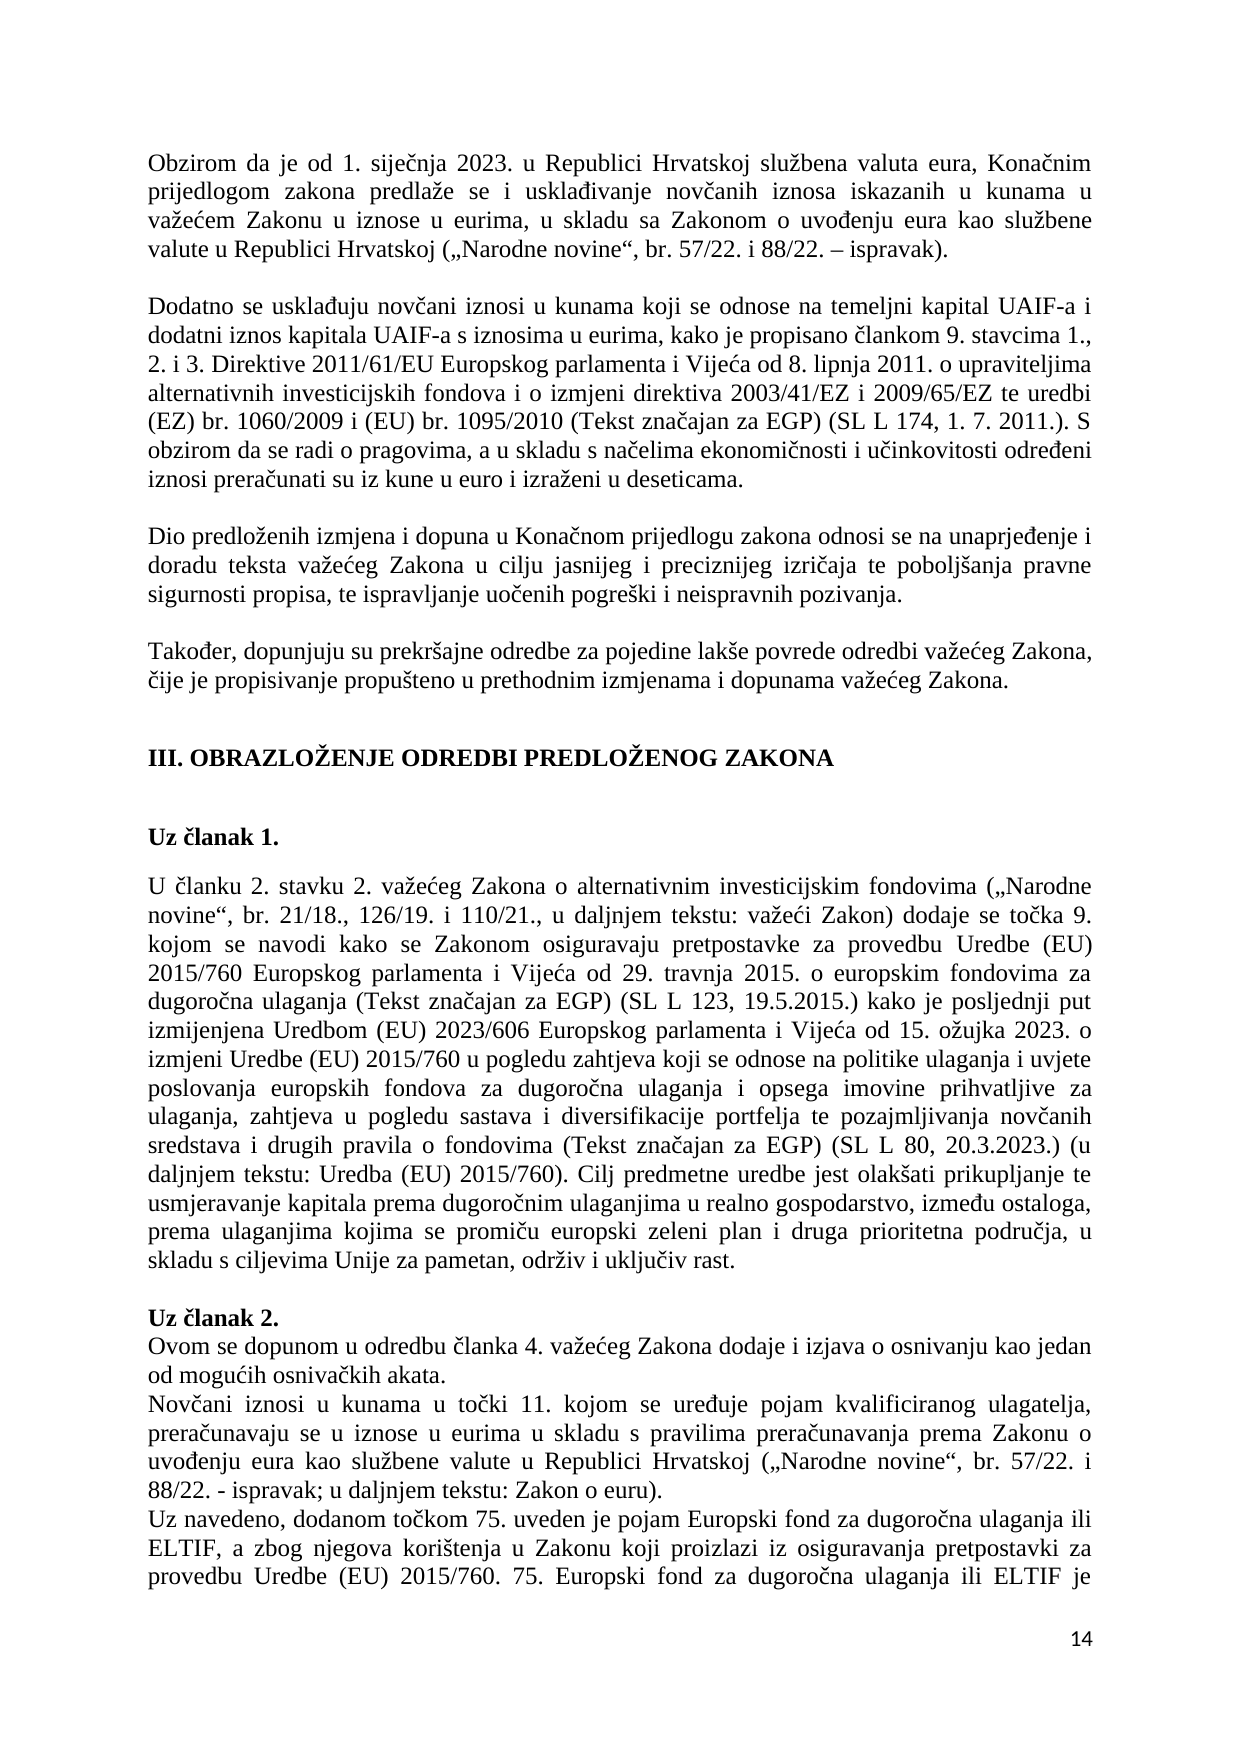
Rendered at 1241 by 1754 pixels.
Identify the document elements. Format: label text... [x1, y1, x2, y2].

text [148, 1504, 1093, 1590]
text Novčani iznosi u kunama u točki 11. kojom se uređuje pojam kvalificiranog ulagatelja, preračunavaju se u iznose u eurima u skladu s pravilima preračunavanja prema Zakonu o uvođenju eura kao službene valute u Republici Hrvatskoj („Narodne novine“, br. 57/22. i 88/22. - ispravak; u daljnjem tekstu: Zakon o euru). [148, 1389, 1093, 1504]
text Uz članak 1. [148, 822, 1093, 851]
text Dodatno se usklađuju novčani iznosi u kunama koji se odnose na temeljni kapital UAIF-a i dodatni iznos kapitala UAIF-a s iznosima u eurima, kako je propisano člankom 9. stavcima 1., 2. i 3. Direktive 2011/61/EU Europskog parlamenta i Vijeća od 8. lipnja 2011. o upraviteljima alternativnih investicijskih fondova i o izmjeni direktiva 2003/41/EZ i 2009/65/EZ te uredbi (EZ) br. 1060/2009 i (EU) br. 1095/2010 (Tekst značajan za EGP) (SL L 174, 1. 7. 2011.). S obzirom da se radi o pragovima, a u skladu s načelima ekonomičnosti i učinkovitosti određeni iznosi preračunati su iz kune u euro i izraženi u deseticama. [148, 291, 1093, 493]
text III. OBRAZLOŽENJE ODREDBI PREDLOŽENOG ZAKONA [148, 743, 1093, 772]
text Također, dopunjuju su prekršajne odredbe za pojedine lakše povrede odredbi važećeg Zakona, čije je propisivanje propušteno u prethodnim izmjenama i dopunama važećeg Zakona. [148, 636, 1093, 694]
text Obzirom da je od 1. siječnja 2023. u Republici Hrvatskoj službena valuta eura, Konačnim prijedlogom zakona predlaže se i usklađivanje novčanih iznosa iskazanih u kunama u važećem Zakonu u iznose u eurima, u skladu sa Zakonom o uvođenju eura kao službene valute u Republici Hrvatskoj („Narodne novine“, br. 57/22. i 88/22. – ispravak). [148, 148, 1093, 263]
text U članku 2. stavku 2. važećeg Zakona o alternativnim investicijskim fondovima („Narodne novine“, br. 21/18., 126/19. i 110/21., u daljnjem tekstu: važeći Zakon) dodaje se točka 9. kojom se navodi kako se Zakonom osiguravaju pretpostavke za provedbu Uredbe (EU) 2015/760 Europskog parlamenta i Vijeća od 29. travnja 2015. o europskim fondovima za dugoročna ulaganja (Tekst značajan za EGP) (SL L 123, 19.5.2015.) kako je posljednji put izmijenjena Uredbom (EU) 2023/606 Europskog parlamenta i Vijeća od 15. ožujka 2023. o izmjeni Uredbe (EU) 2015/760 u pogledu zahtjeva koji se odnose na politike ulaganja i uvjete poslovanja europskih fondova za dugoročna ulaganja i opsega imovine prihvatljive za ulaganja, zahtjeva u pogledu sastava i diversifikacije portfelja te pozajmljivanja novčanih sredstava i drugih pravila o fondovima (Tekst značajan za EGP) (SL L 80, 20.3.2023.) (u daljnjem tekstu: Uredba (EU) 2015/760). Cilj predmetne uredbe jest olakšati prikupljanje te usmjeravanje kapitala prema dugoročnim ulaganjima u realno gospodarstvo, između ostaloga, prema ulaganjima kojima se promiču europski zeleni plan i druga prioritetna područja, u skladu s ciljevima Unije za pametan, održiv i uključiv rast. [148, 871, 1093, 1274]
text Ovom se dopunom u odredbu članka 4. važećeg Zakona dodaje i izjava o osnivanju kao jedan od mogućih osnivačkih akata. [148, 1331, 1093, 1389]
text Uz članak 2. [148, 1303, 1093, 1331]
text Dio predloženih izmjena i dopuna u Konačnom prijedlogu zakona odnosi se na unaprjeđenje i doradu teksta važećeg Zakona u cilju jasnijeg i preciznijeg izričaja te poboljšanja pravne sigurnosti propisa, te ispravljanje uočenih pogreški i neispravnih pozivanja. [148, 521, 1093, 608]
